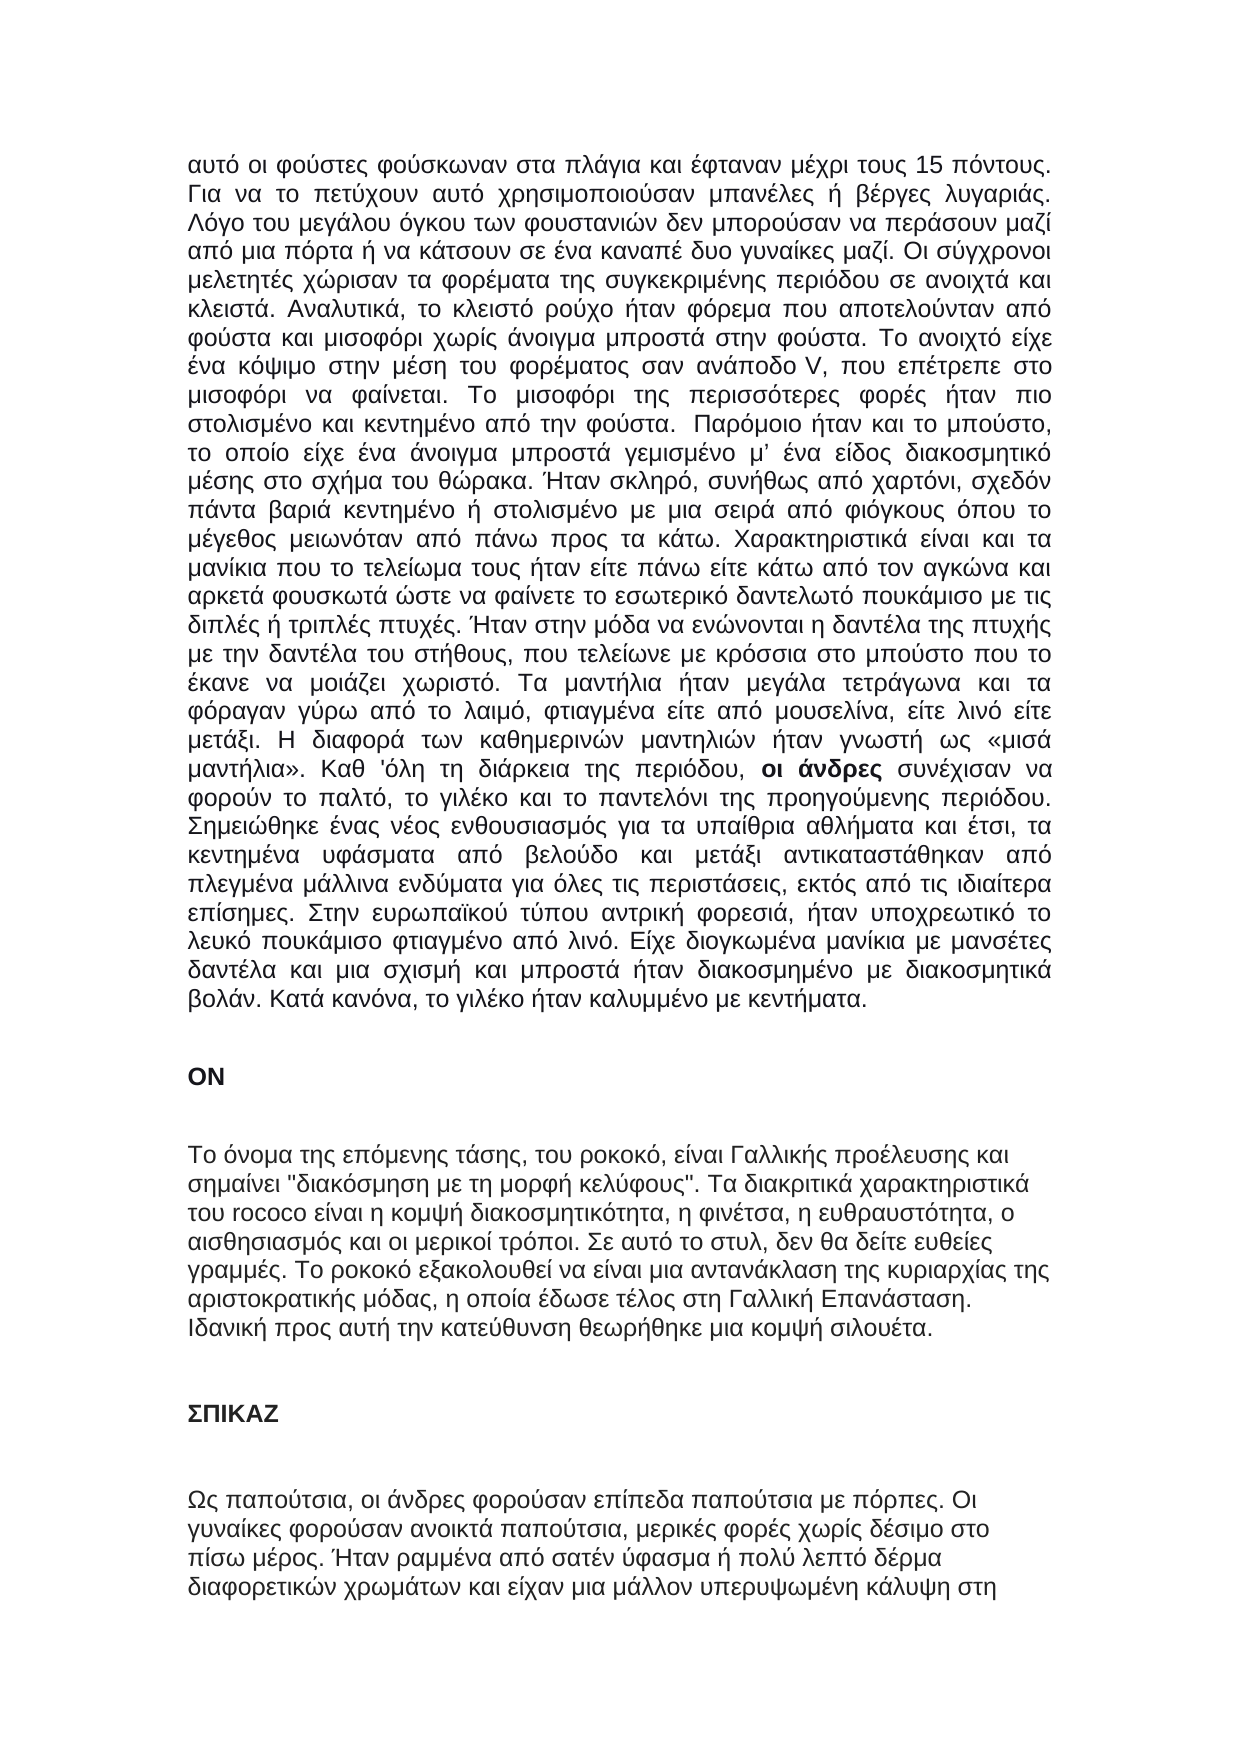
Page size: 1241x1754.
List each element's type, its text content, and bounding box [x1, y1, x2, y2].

text ΣΠΙΚΑΖ [187, 1399, 1053, 1428]
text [187, 150, 1053, 1012]
text Το όνομα της επόμενης τάσης, του ροκοκό, είναι Γαλλικής προέλευσης και σημαίνει "διακόσμηση με τη μορφή κελύφους". Τα διακριτικά χαρακτηριστικά του rococo είναι η κομψή διακοσμητικότητα, η φινέτσα, η ευθραυστότητα, ο αισθησιασμός και οι μερικοί τρόποι. Σε αυτό το στυλ, δεν θα δείτε ευθείες γραμμές. Το ροκοκό εξακολουθεί να είναι μια αντανάκλαση της κυριαρχίας της αριστοκρατικής μόδας, η οποία έδωσε τέλος στη Γαλλική Επανάσταση. Ιδανική προς αυτή την κατεύθυνση θεωρήθηκε μια κομψή σιλουέτα. [187, 1140, 1053, 1342]
text ΟΝ [187, 1062, 1053, 1091]
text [187, 1485, 1053, 1600]
